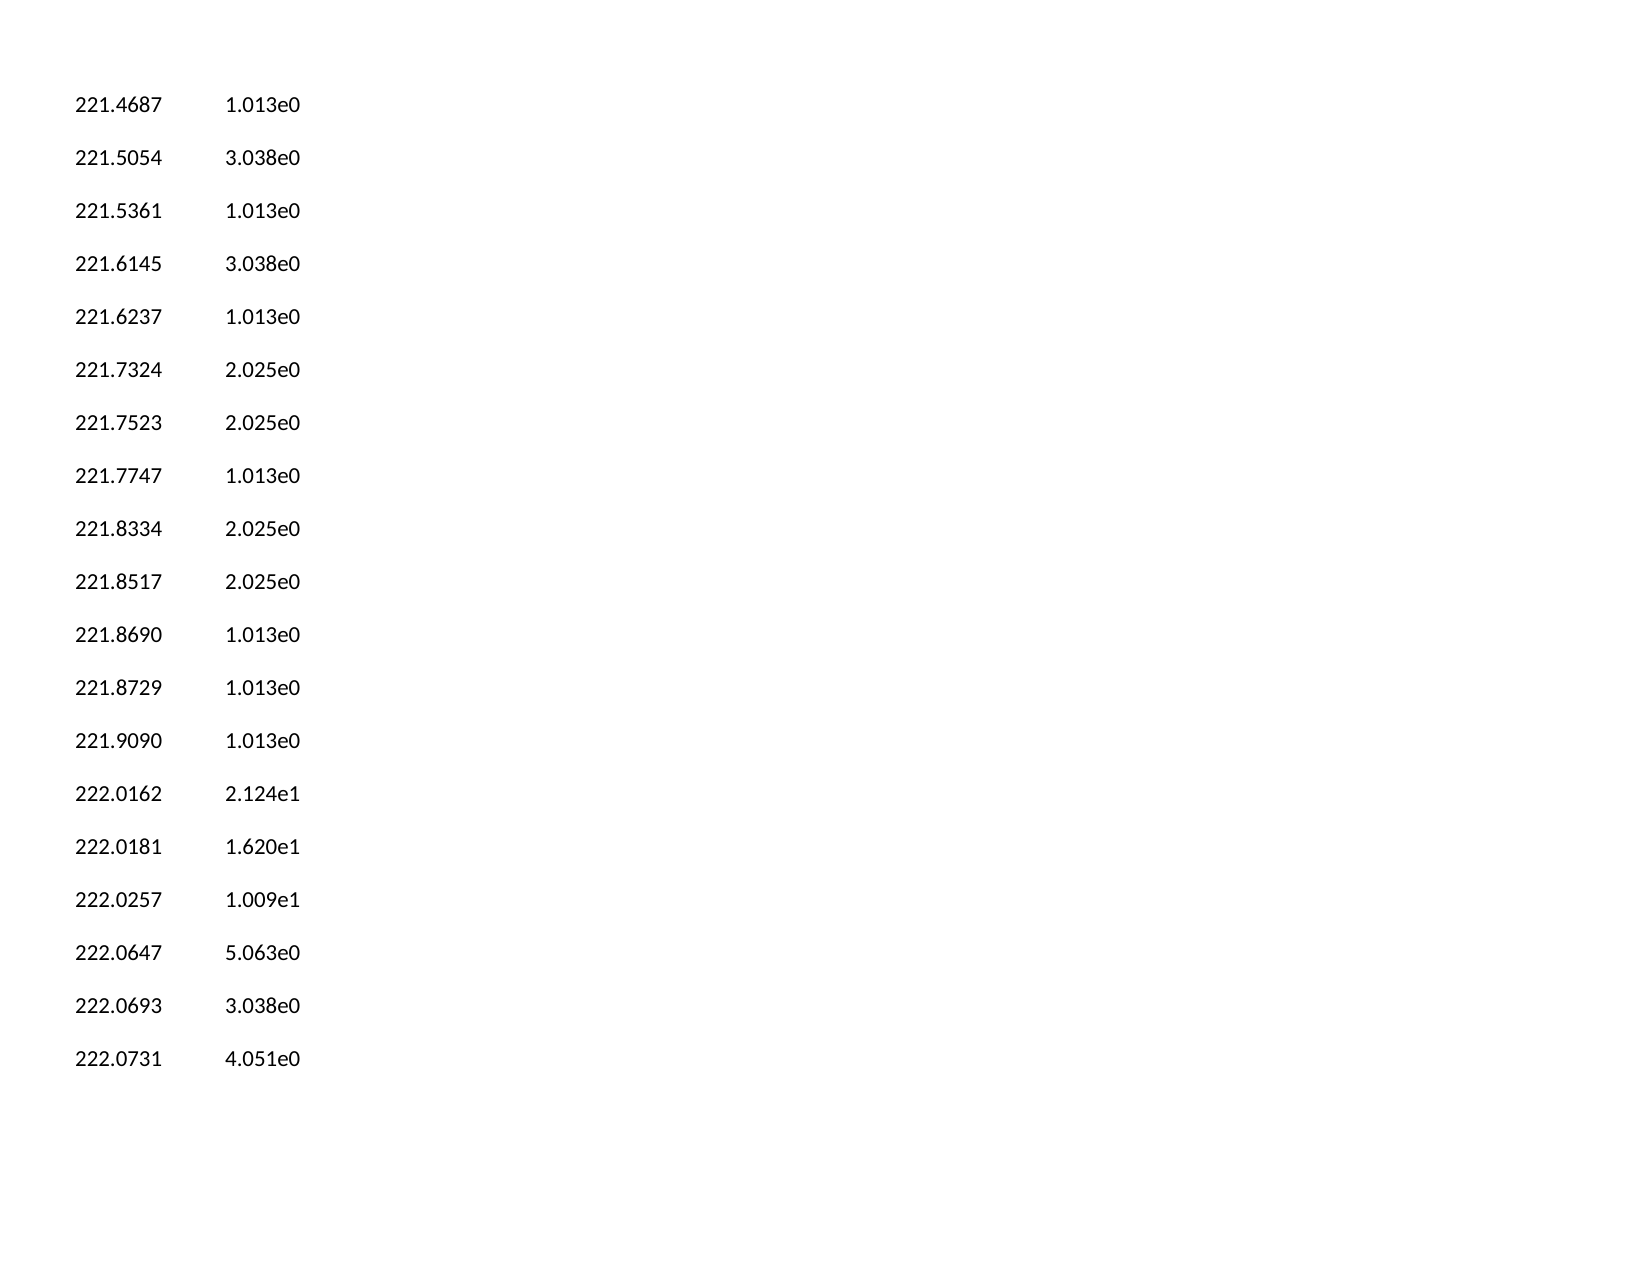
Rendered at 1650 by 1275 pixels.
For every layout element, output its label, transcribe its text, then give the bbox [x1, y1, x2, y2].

text 221.5361 1.013e0 [75, 196, 1563, 224]
text 221.6237 1.013e0 [75, 302, 1563, 330]
text 221.7523 2.025e0 [75, 408, 1563, 436]
text 222.0647 5.063e0 [75, 938, 1563, 966]
text 222.0162 2.124e1 [75, 779, 1563, 807]
text 221.8690 1.013e0 [75, 620, 1563, 648]
text 221.4687 1.013e0 [75, 90, 1563, 118]
text 222.0257 1.009e1 [75, 885, 1563, 913]
text 221.7324 2.025e0 [75, 355, 1563, 383]
text 222.0693 3.038e0 [75, 991, 1563, 1019]
text 221.6145 3.038e0 [75, 249, 1563, 277]
text 221.8517 2.025e0 [75, 567, 1563, 595]
text 221.9090 1.013e0 [75, 726, 1563, 754]
text 221.8729 1.013e0 [75, 673, 1563, 701]
text 221.7747 1.013e0 [75, 461, 1563, 489]
text 222.0181 1.620e1 [75, 832, 1563, 860]
text 221.5054 3.038e0 [75, 143, 1563, 171]
text 222.0731 4.051e0 [75, 1044, 1563, 1072]
text 221.8334 2.025e0 [75, 514, 1563, 542]
